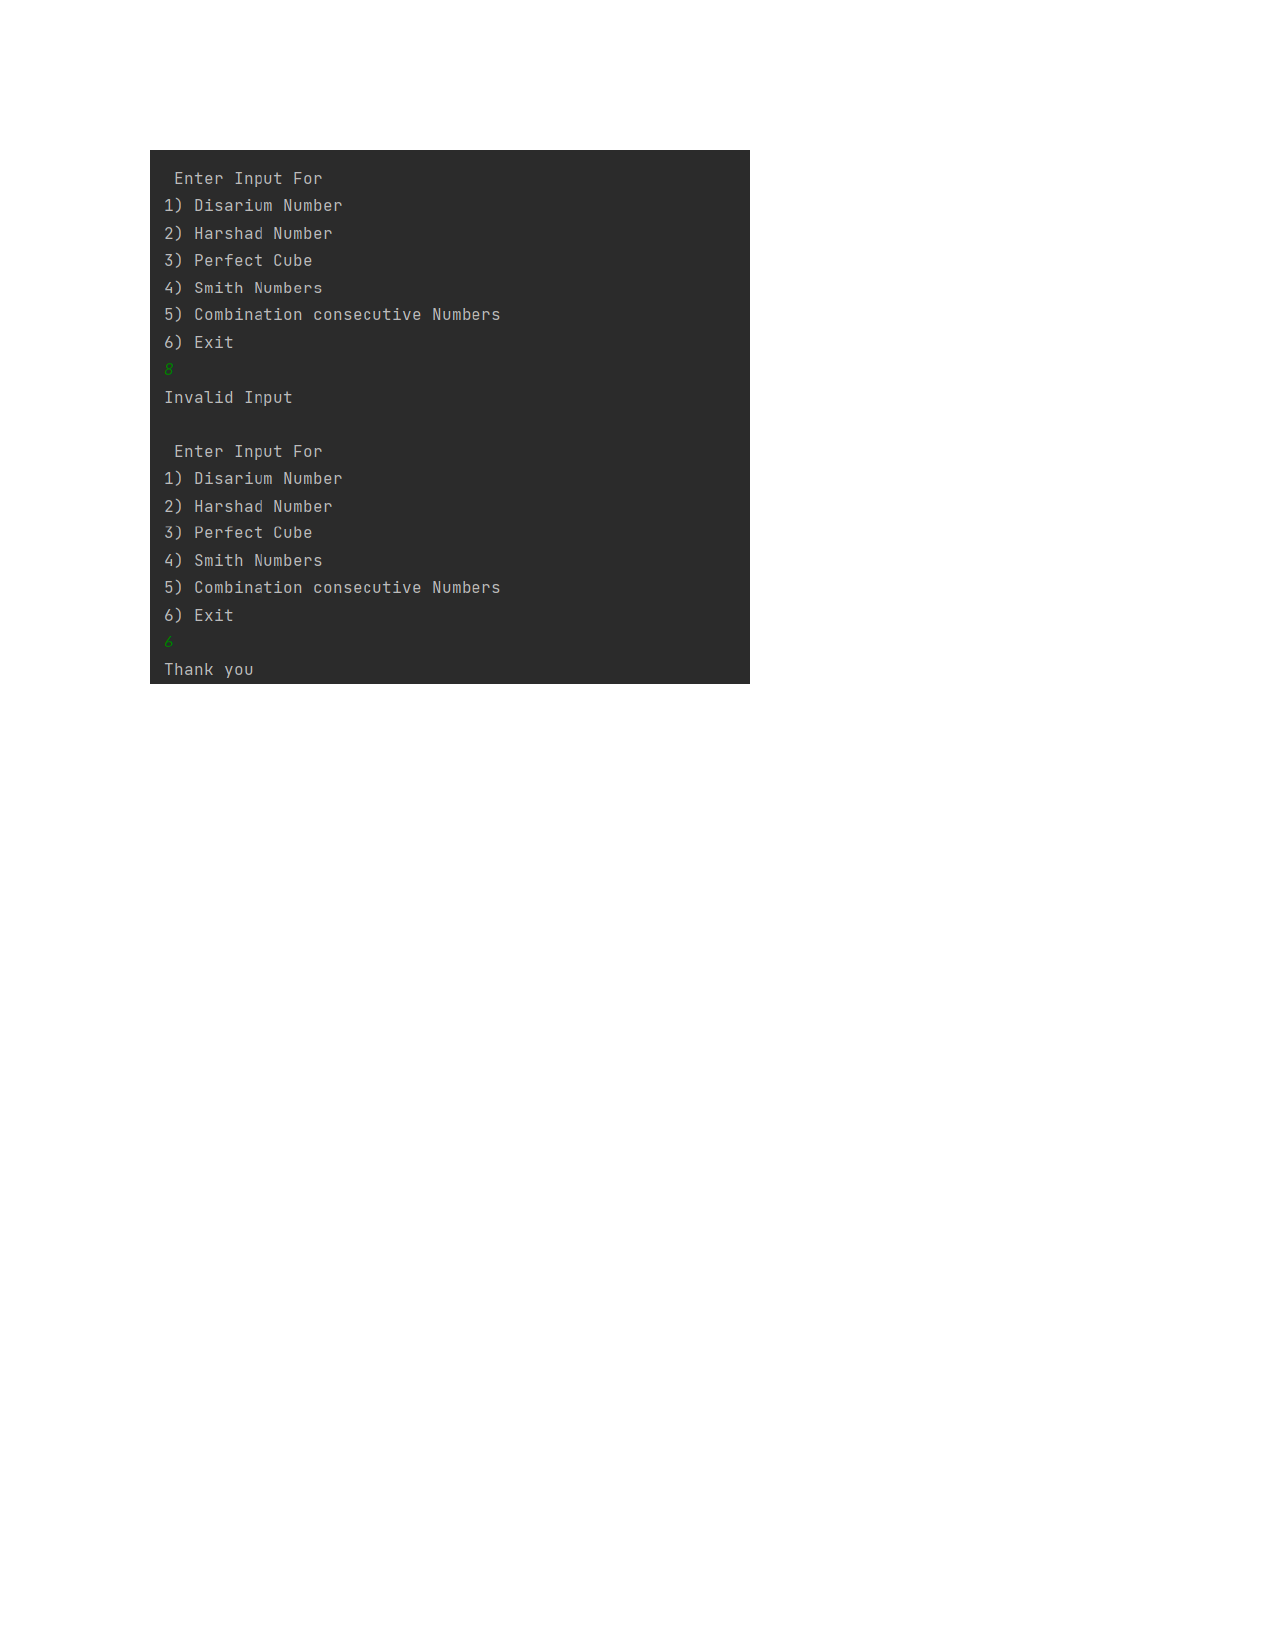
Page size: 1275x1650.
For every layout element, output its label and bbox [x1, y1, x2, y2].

picture [150, 150, 750, 684]
